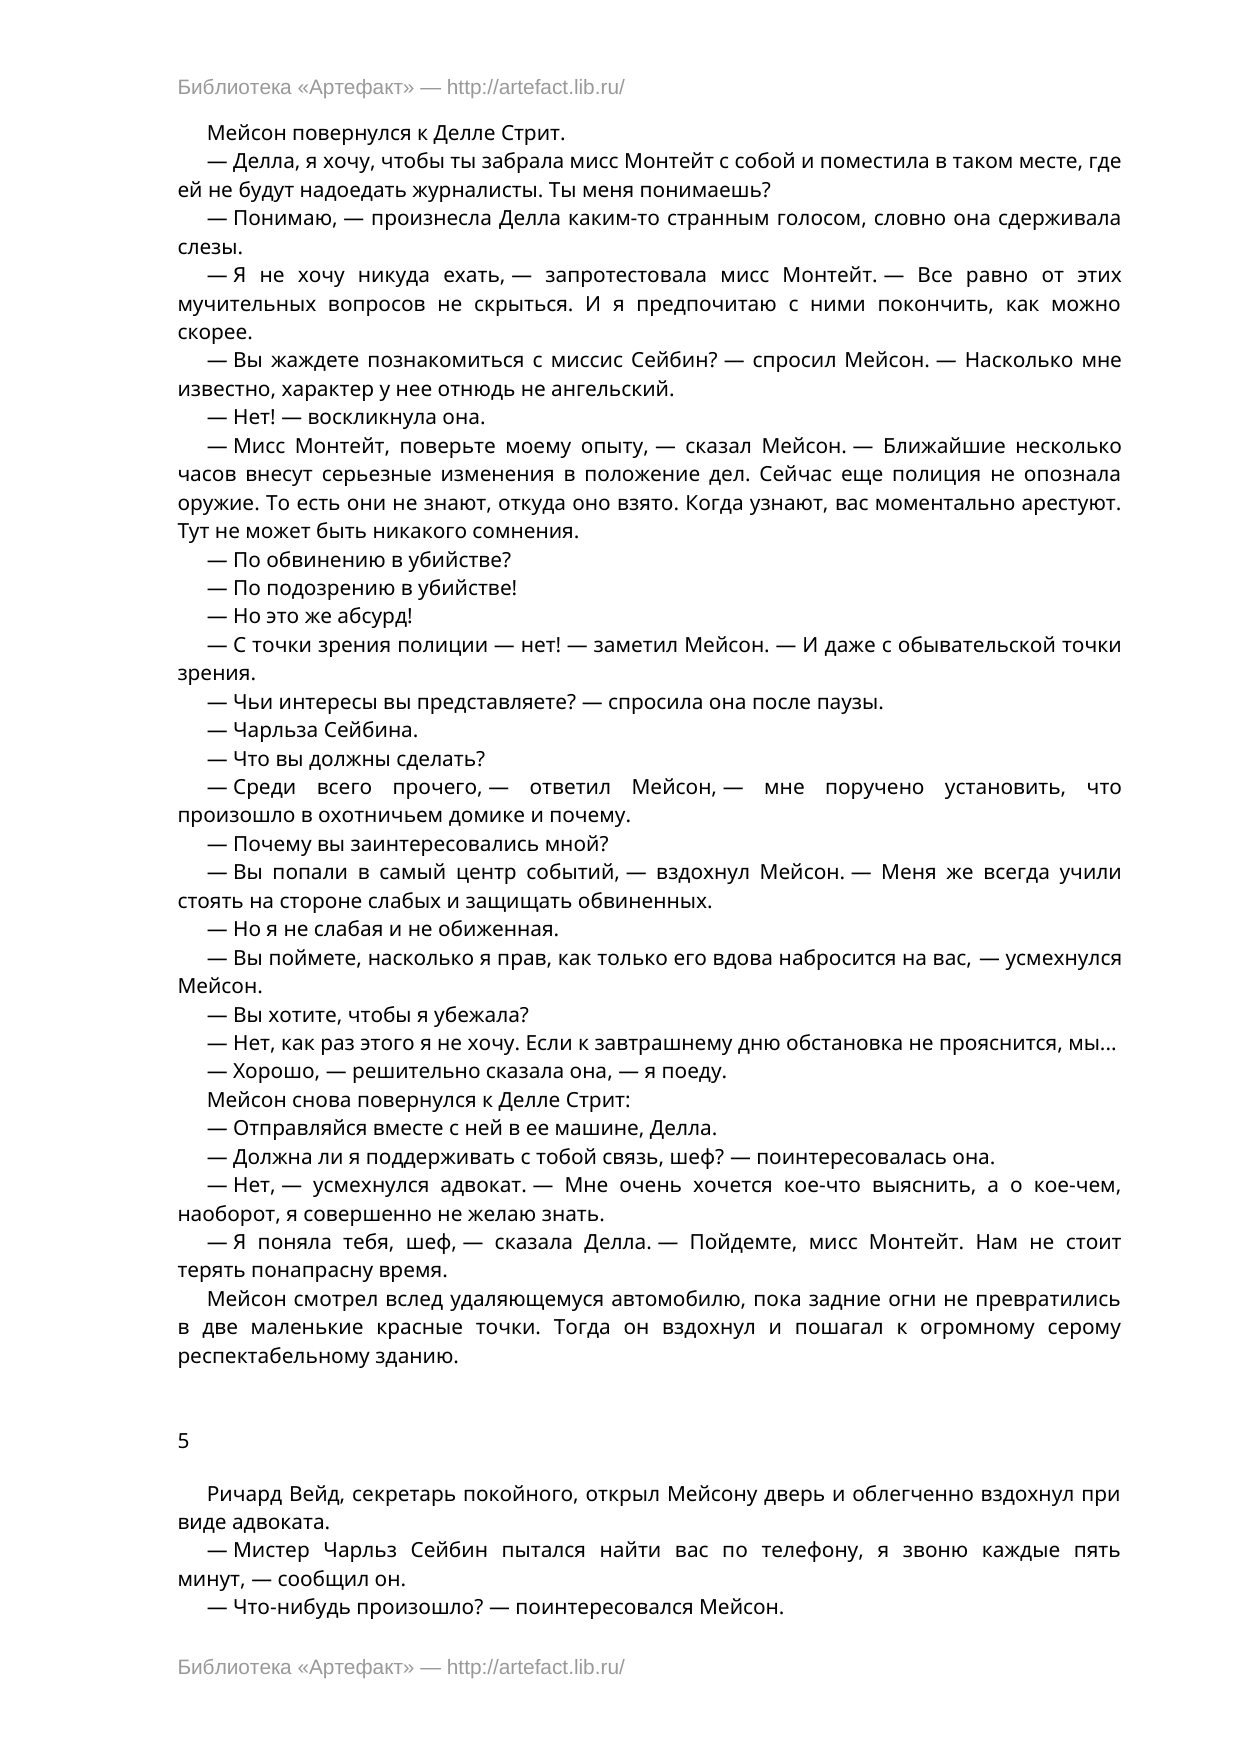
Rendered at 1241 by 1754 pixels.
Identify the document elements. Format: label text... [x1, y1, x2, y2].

text — Делла, я хочу, чтобы ты забрала мисс Монтейт с собой и поместила в таком месте, где ей не будут надоедать журналисты. Ты меня понимаешь? [177, 147, 1122, 203]
text — Нет, как раз этого я не хочу. Если к завтрашнему дню обстановка не прояснится, мы... [177, 1028, 1122, 1057]
text — Нет, — усмехнулся адвокат. — Мне очень хочется кое-что выяснить, а о кое-чем, наоборот, я совершенно не желаю знать. [177, 1170, 1122, 1227]
text — Чарльза Сейбина. [177, 715, 1122, 744]
text — Но я не слабая и не обиженная. [177, 914, 1122, 943]
text — Почему вы заинтересовались мной? [177, 829, 1122, 857]
text — Но это же абсурд! [177, 602, 1122, 630]
text — Нет! — воскликнула она. [177, 402, 1122, 431]
text Мейсон снова повернулся к Делле Стрит: [177, 1085, 1122, 1113]
text 5 [177, 1369, 1122, 1479]
text — Мисс Монтейт, поверьте моему опыту, — сказал Мейсон. — Ближайшие несколько часов внесут серьезные изменения в положение дел. Сейчас еще полиция не опознала оружие. То есть они не знают, откуда оно взято. Когда узнают, вас моментально арестуют. Тут не может быть никакого сомнения. [177, 431, 1122, 545]
text Мейсон повернулся к Делле Стрит. [177, 118, 1122, 147]
text — Вы хотите, чтобы я убежала? [177, 1000, 1122, 1028]
text — Среди всего прочего, — ответил Мейсон, — мне поручено установить, что произошло в охотничьем домике и почему. [177, 772, 1122, 829]
text — Вы поймете, насколько я прав, как только его вдова набросится на вас, — усмехнулся Мейсон. [177, 943, 1122, 1000]
text — Мистер Чарльз Сейбин пытался найти вас по телефону, я звоню каждые пять минут, — сообщил он. [177, 1536, 1122, 1592]
text — Должна ли я поддерживать с тобой связь, шеф? — поинтересовалась она. [177, 1142, 1122, 1170]
text — Хорошо, — решительно сказала она, — я поеду. [177, 1057, 1122, 1085]
text — По обвинению в убийстве? [177, 545, 1122, 573]
text — Отправляйся вместе с ней в ее машине, Делла. [177, 1113, 1122, 1142]
text — Что-нибудь произошло? — поинтересовался Мейсон. [177, 1592, 1122, 1621]
text — Вы жаждете познакомиться с миссис Сейбин? — спросил Мейсон. — Насколько мне известно, характер у нее отнюдь не ангельский. [177, 346, 1122, 402]
text — По подозрению в убийстве! [177, 573, 1122, 602]
text — Что вы должны сделать? [177, 744, 1122, 772]
text — Чьи интересы вы представляете? — спросила она после паузы. [177, 687, 1122, 715]
text — Вы попали в самый центр событий, — вздохнул Мейсон. — Меня же всегда учили стоять на стороне слабых и защищать обвиненных. [177, 857, 1122, 914]
text — С точки зрения полиции — нет! — заметил Мейсон. — И даже с обывательской точки зрения. [177, 630, 1122, 687]
text — Понимаю, — произнесла Делла каким-то странным голосом, словно она сдерживала слезы. [177, 203, 1122, 260]
text Ричард Вейд, секретарь покойного, открыл Мейсону дверь и облегченно вздохнул при виде адвоката. [177, 1479, 1122, 1536]
text — Я поняла тебя, шеф, — сказала Делла. — Пойдемте, мисс Монтейт. Нам не стоит терять понапрасну время. [177, 1227, 1122, 1284]
text Мейсон смотрел вслед удаляющемуся автомобилю, пока задние огни не превратились в две маленькие красные точки. Тогда он вздохнул и пошагал к огромному серому респектабельному зданию. [177, 1284, 1122, 1369]
text — Я не хочу никуда ехать, — запротестовала мисс Монтейт. — Все равно от этих мучительных вопросов не скрыться. И я предпочитаю с ними покончить, как можно скорее. [177, 260, 1122, 346]
